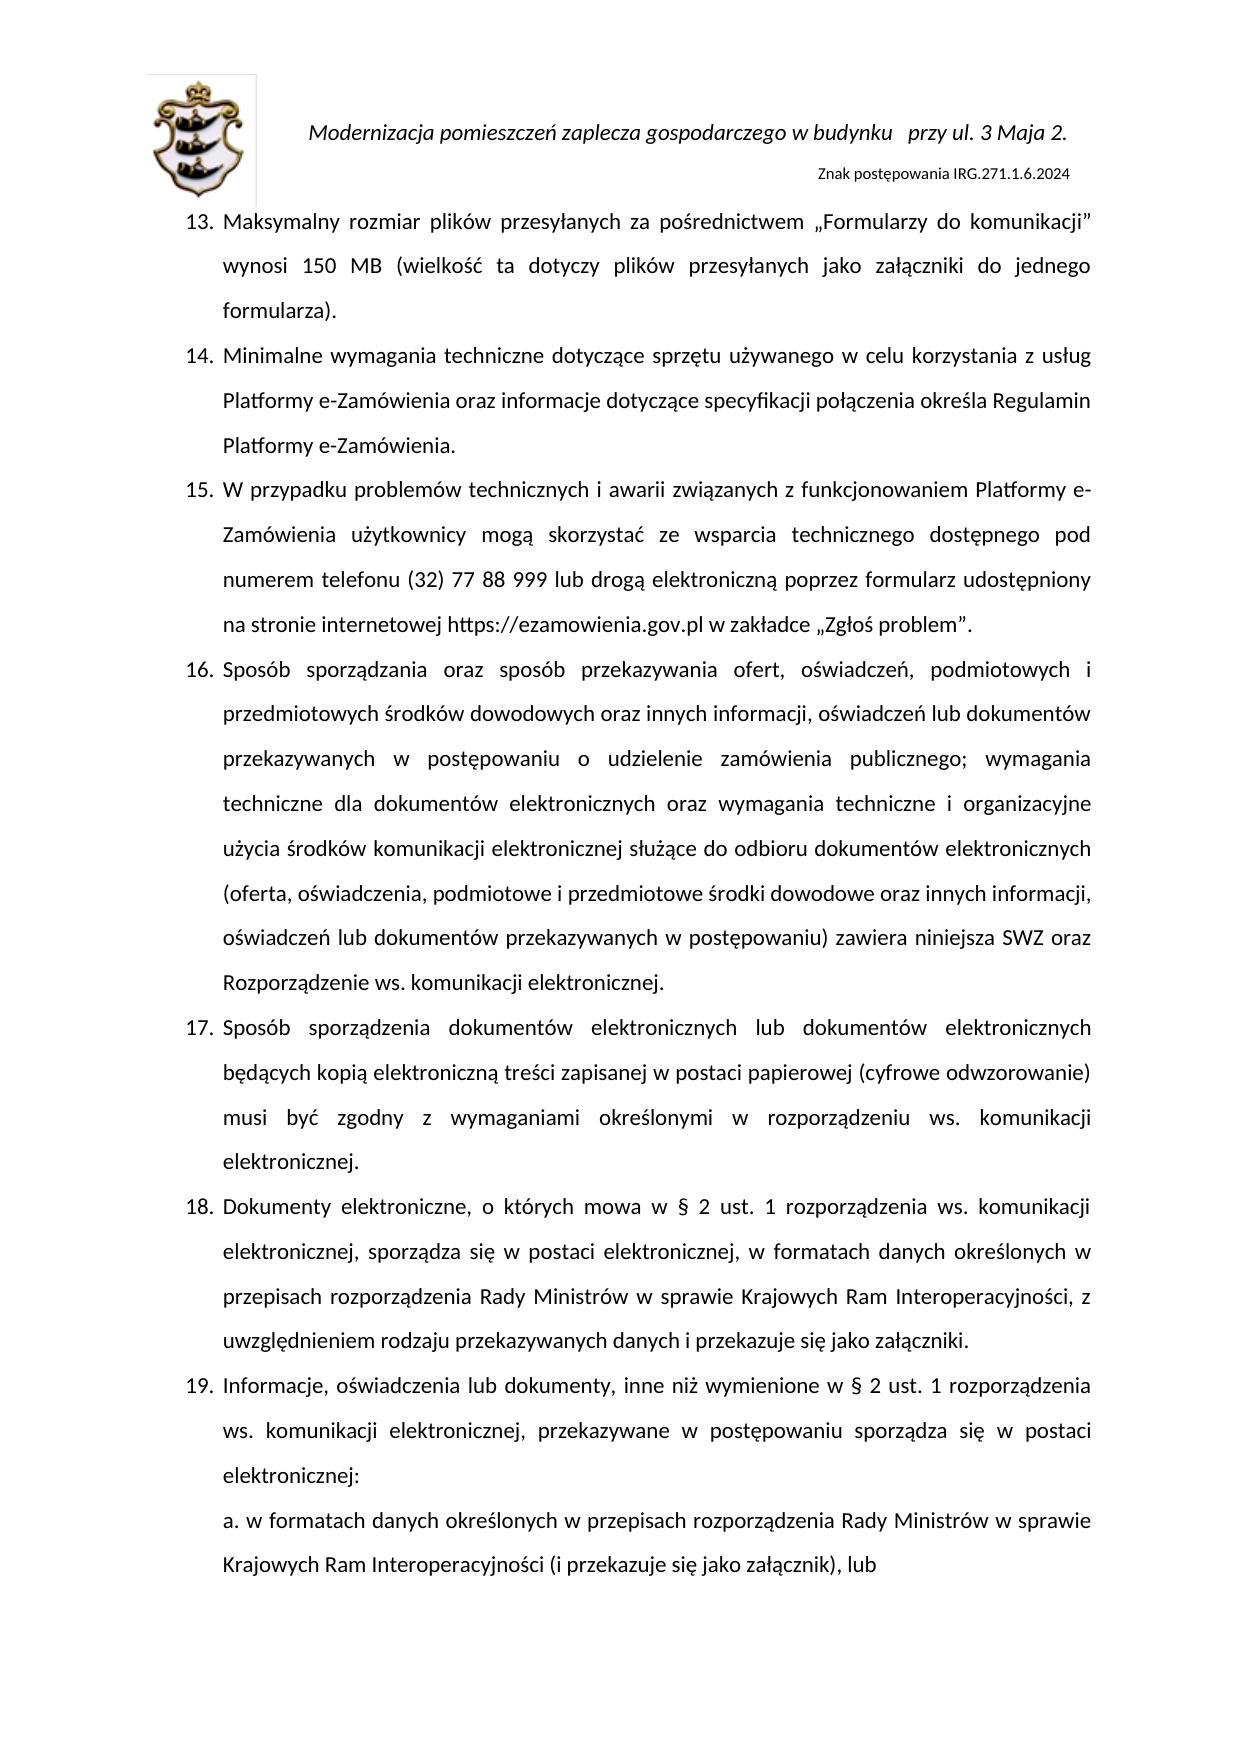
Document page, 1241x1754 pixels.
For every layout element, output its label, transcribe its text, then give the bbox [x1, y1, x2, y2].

picture [146, 73, 258, 207]
list a. w formatach danych określonych w przepisach rozporządzenia Rady Ministrów w sprawie Krajowych Ram Interoperacyjności (i przekazuje się jako załącznik), lub [223, 1506, 1093, 1578]
list Sposób sporządzenia dokumentów elektronicznych lub dokumentów elektronicznych będących kopią elektroniczną treści zapisanej w postaci papierowej (cyfrowe odwzorowanie) musi być zgodny z wymaganiami określonymi w rozporządzeniu ws. komunikacji elektronicznej. [185, 1013, 1093, 1175]
list W przypadku problemów technicznych i awarii związanych z funkcjonowaniem Platformy e-Zamówienia użytkownicy mogą skorzystać ze wsparcia technicznego dostępnego pod numerem telefonu (32) 77 88 999 lub drogą elektroniczną poprzez formularz udostępniony na stronie internetowej https://ezamowienia.gov.pl w zakładce „Zgłoś problem”. [185, 476, 1093, 638]
list Dokumenty elektroniczne, o których mowa w § 2 ust. 1 rozporządzenia ws. komunikacji elektronicznej, sporządza się w postaci elektronicznej, w formatach danych określonych w przepisach rozporządzenia Rady Ministrów w sprawie Krajowych Ram Interoperacyjności, z uwzględnieniem rodzaju przekazywanych danych i przekazuje się jako załączniki. [185, 1192, 1093, 1354]
list Minimalne wymagania techniczne dotyczące sprzętu używanego w celu korzystania z usług Platformy e-Zamówienia oraz informacje dotyczące specyfikacji połączenia określa Regulamin Platformy e-Zamówienia. [185, 341, 1093, 459]
list Sposób sporządzania oraz sposób przekazywania ofert, oświadczeń, podmiotowych i przedmiotowych środków dowodowych oraz innych informacji, oświadczeń lub dokumentów przekazywanych w postępowaniu o udzielenie zamówienia publicznego; wymagania techniczne dla dokumentów elektronicznych oraz wymagania techniczne i organizacyjne użycia środków komunikacji elektronicznej służące do odbioru dokumentów elektronicznych (oferta, oświadczenia, podmiotowe i przedmiotowe środki dowodowe oraz innych informacji, oświadczeń lub dokumentów przekazywanych w postępowaniu) zawiera niniejsza SWZ oraz Rozporządzenie ws. komunikacji elektronicznej. [185, 655, 1093, 996]
list Informacje, oświadczenia lub dokumenty, inne niż wymienione w § 2 ust. 1 rozporządzenia ws. komunikacji elektronicznej, przekazywane w postępowaniu sporządza się w postaci elektronicznej: [185, 1371, 1093, 1489]
list Maksymalny rozmiar plików przesyłanych za pośrednictwem „Formularzy do komunikacji” wynosi 150 MB (wielkość ta dotyczy plików przesyłanych jako załączniki do jednego formularza). [185, 207, 1093, 324]
